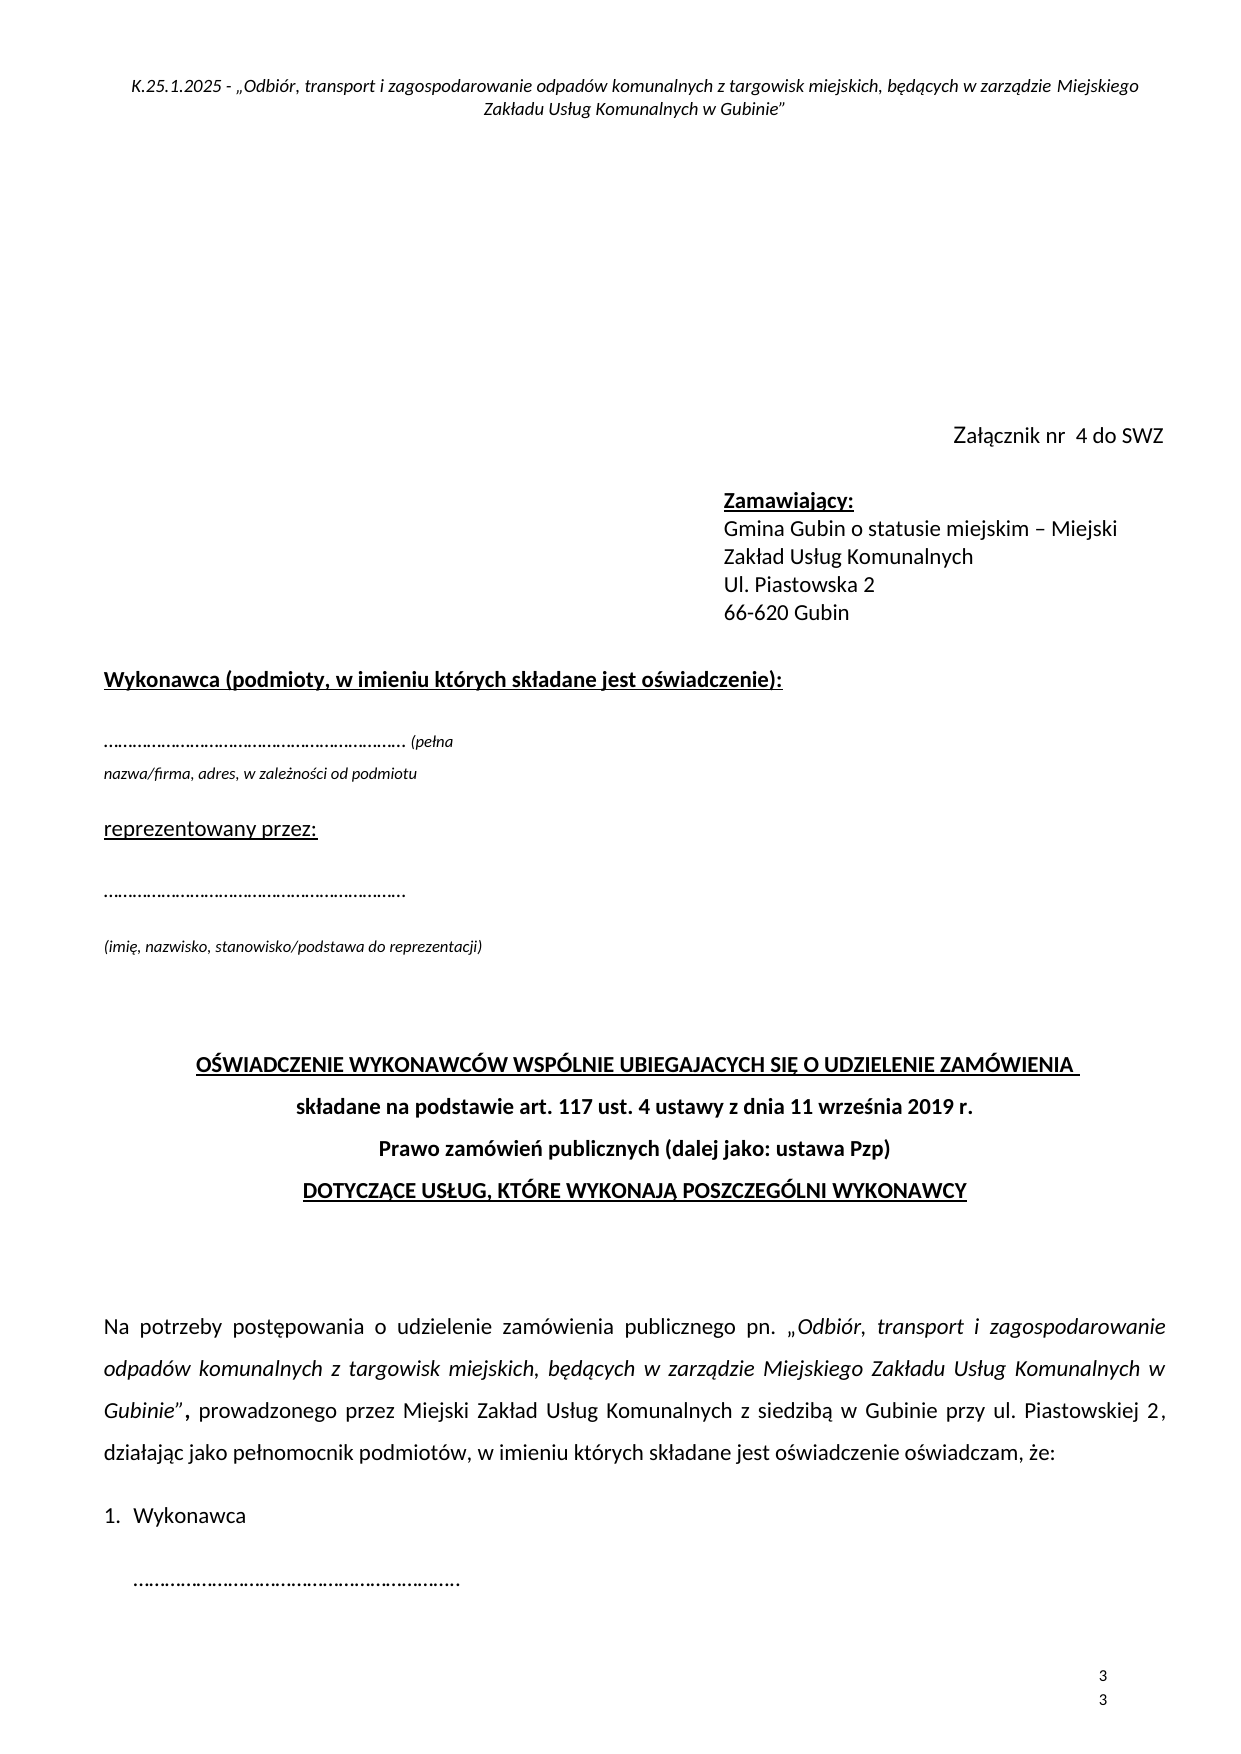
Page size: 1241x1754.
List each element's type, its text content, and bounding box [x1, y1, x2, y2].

text DOTYCZĄCE USŁUG, KTÓRE WYKONAJĄ POSZCZEGÓLNI WYKONAWCY [103, 1176, 1166, 1204]
list Wykonawca [103, 1501, 1166, 1529]
text (imię, nazwisko, stanowisko/podstawa do reprezentacji) [103, 936, 632, 956]
text składane na podstawie art. 117 ust. 4 ustawy z dnia 11 września 2019 r. [103, 1092, 1166, 1120]
text Ul. Piastowska 2 [724, 570, 1166, 598]
text Zamawiający: [650, 486, 1166, 514]
text reprezentowany przez: [103, 814, 1166, 842]
text ……………………………………………………… (pełna nazwa/firma, adres, w zależności od podmiotu [103, 728, 546, 783]
text Załącznik nr 4 do SWZ [620, 418, 1163, 450]
text OŚWIADCZENIE WYKONAWCÓW WSPÓLNIE UBIEGAJACYCH SIĘ O UDZIELENIE ZAMÓWIENIA [103, 1050, 1166, 1078]
text Gmina Gubin o statusie miejskim – Miejski Zakład Usług Komunalnych [724, 514, 1166, 570]
text ……………………………………………………… [103, 877, 546, 903]
text Na potrzeby postępowania o udzielenie zamówienia publicznego pn. „Odbiór, transport i zagospodarowanie odpadów komunalnych z targowisk miejskich, będących w zarządzie Miejskiego Zakładu Usług Komunalnych w Gubinie”, prowadzonego przez Miejski Zakład Usług Komunalnych z siedzibą w Gubinie przy ul. Piastowskiej 2, działając jako pełnomocnik podmiotów, w imieniu których składane jest oświadczenie oświadczam, że: [103, 1312, 1166, 1466]
text Prawo zamówień publicznych (dalej jako: ustawa Pzp) [103, 1134, 1166, 1162]
text Wykonawca (podmioty, w imieniu których składane jest oświadczenie): [103, 665, 1166, 693]
list …………………………………………………….. [133, 1564, 1166, 1592]
text 66-620 Gubin [724, 598, 1166, 626]
